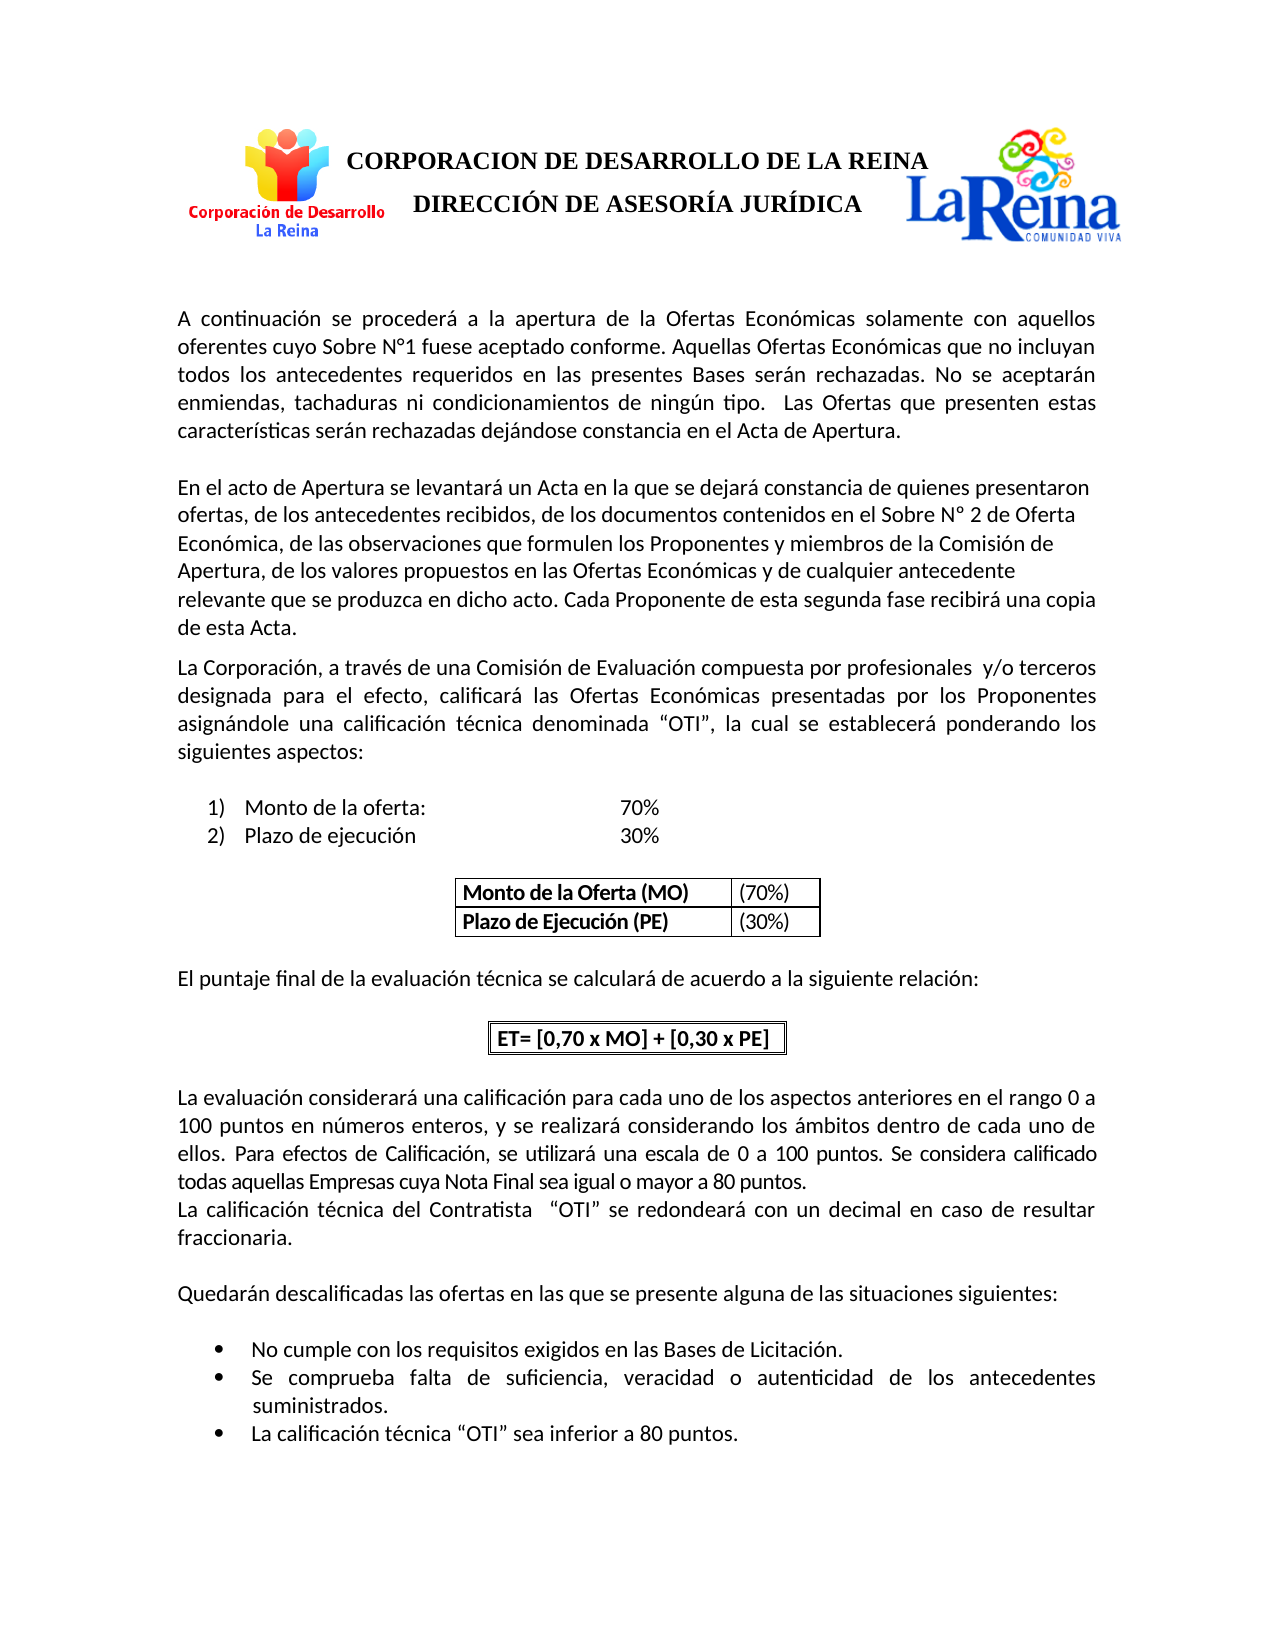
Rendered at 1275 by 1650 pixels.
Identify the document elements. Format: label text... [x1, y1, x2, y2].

list No cumple con los requisitos exigidos en las Bases de Licitación. [215, 1335, 1098, 1363]
text A continuación se procederá a la apertura de la Ofertas Económicas solamente con aquellos oferentes cuyo Sobre N°1 fuese aceptado conforme. Aquellas Ofertas Económicas que no incluyan todos los antecedentes requeridos en las presentes Bases serán rechazadas. No se aceptarán enmiendas, tachaduras ni condicionamientos de ningún tipo. Las Ofertas que presenten estas características serán rechazadas dejándose constancia en el Acta de Apertura. [177, 304, 1098, 444]
text Quedarán descalificadas las ofertas en las que se presente alguna de las situaciones siguientes: [177, 1279, 1098, 1307]
picture [389, 154, 395, 161]
list Plazo de ejecución 30% [207, 821, 1098, 849]
table_header (70%) [732, 879, 819, 906]
picture [903, 125, 1125, 246]
picture [177, 102, 396, 267]
list Monto de la oferta: 70% [207, 793, 1098, 821]
text El puntaje final de la evaluación técnica se calculará de acuerdo a la siguiente relación: [177, 964, 1098, 993]
table_cell (30%) [732, 908, 819, 936]
text La evaluación considerará una calificación para cada uno de los aspectos anteriores en el rango 0 a 100 puntos en números enteros, y se realizará considerando los ámbitos dentro de cada uno de ellos. Para efectos de Calificación, se utilizará una escala de 0 a 100 puntos. Se considera calificado todas aquellas Empresas cuya Nota Final sea igual o mayor a 80 puntos. [177, 1083, 1098, 1195]
table_header Monto de la Oferta (MO) [456, 879, 731, 906]
table_cell Plazo de Ejecución (PE) [456, 908, 731, 936]
list Se comprueba falta de suficiencia, veracidad o autenticidad de los antecedentes suministrados. [215, 1363, 1098, 1419]
text La calificación técnica del Contratista “OTI” se redondeará con un decimal en caso de resultar fraccionaria. [177, 1195, 1098, 1251]
text En el acto de Apertura se levantará un Acta en la que se dejará constancia de quienes presentaron ofertas, de los antecedentes recibidos, de los documentos contenidos en el Sobre Nº 2 de Oferta Económica, de las observaciones que formulen los Proponentes y miembros de la Comisión de Apertura, de los valores propuestos en las Ofertas Económicas y de cualquier antecedente relevante que se produzca en dicho acto. Cada Proponente de esta segunda fase recibirá una copia de esta Acta. [177, 473, 1098, 641]
list La calificación técnica “OTI” sea inferior a 80 puntos. [215, 1419, 1098, 1447]
table_header ET= [0,70 x MO] + [0,30 x PE] [491, 1024, 784, 1052]
text La Corporación, a través de una Comisión de Evaluación compuesta por profesionales y/o terceros designada para el efecto, calificará las Ofertas Económicas presentadas por los Proponentes asignándole una calificación técnica denominada “OTI”, la cual se establecerá ponderando los siguientes aspectos: [177, 653, 1098, 765]
